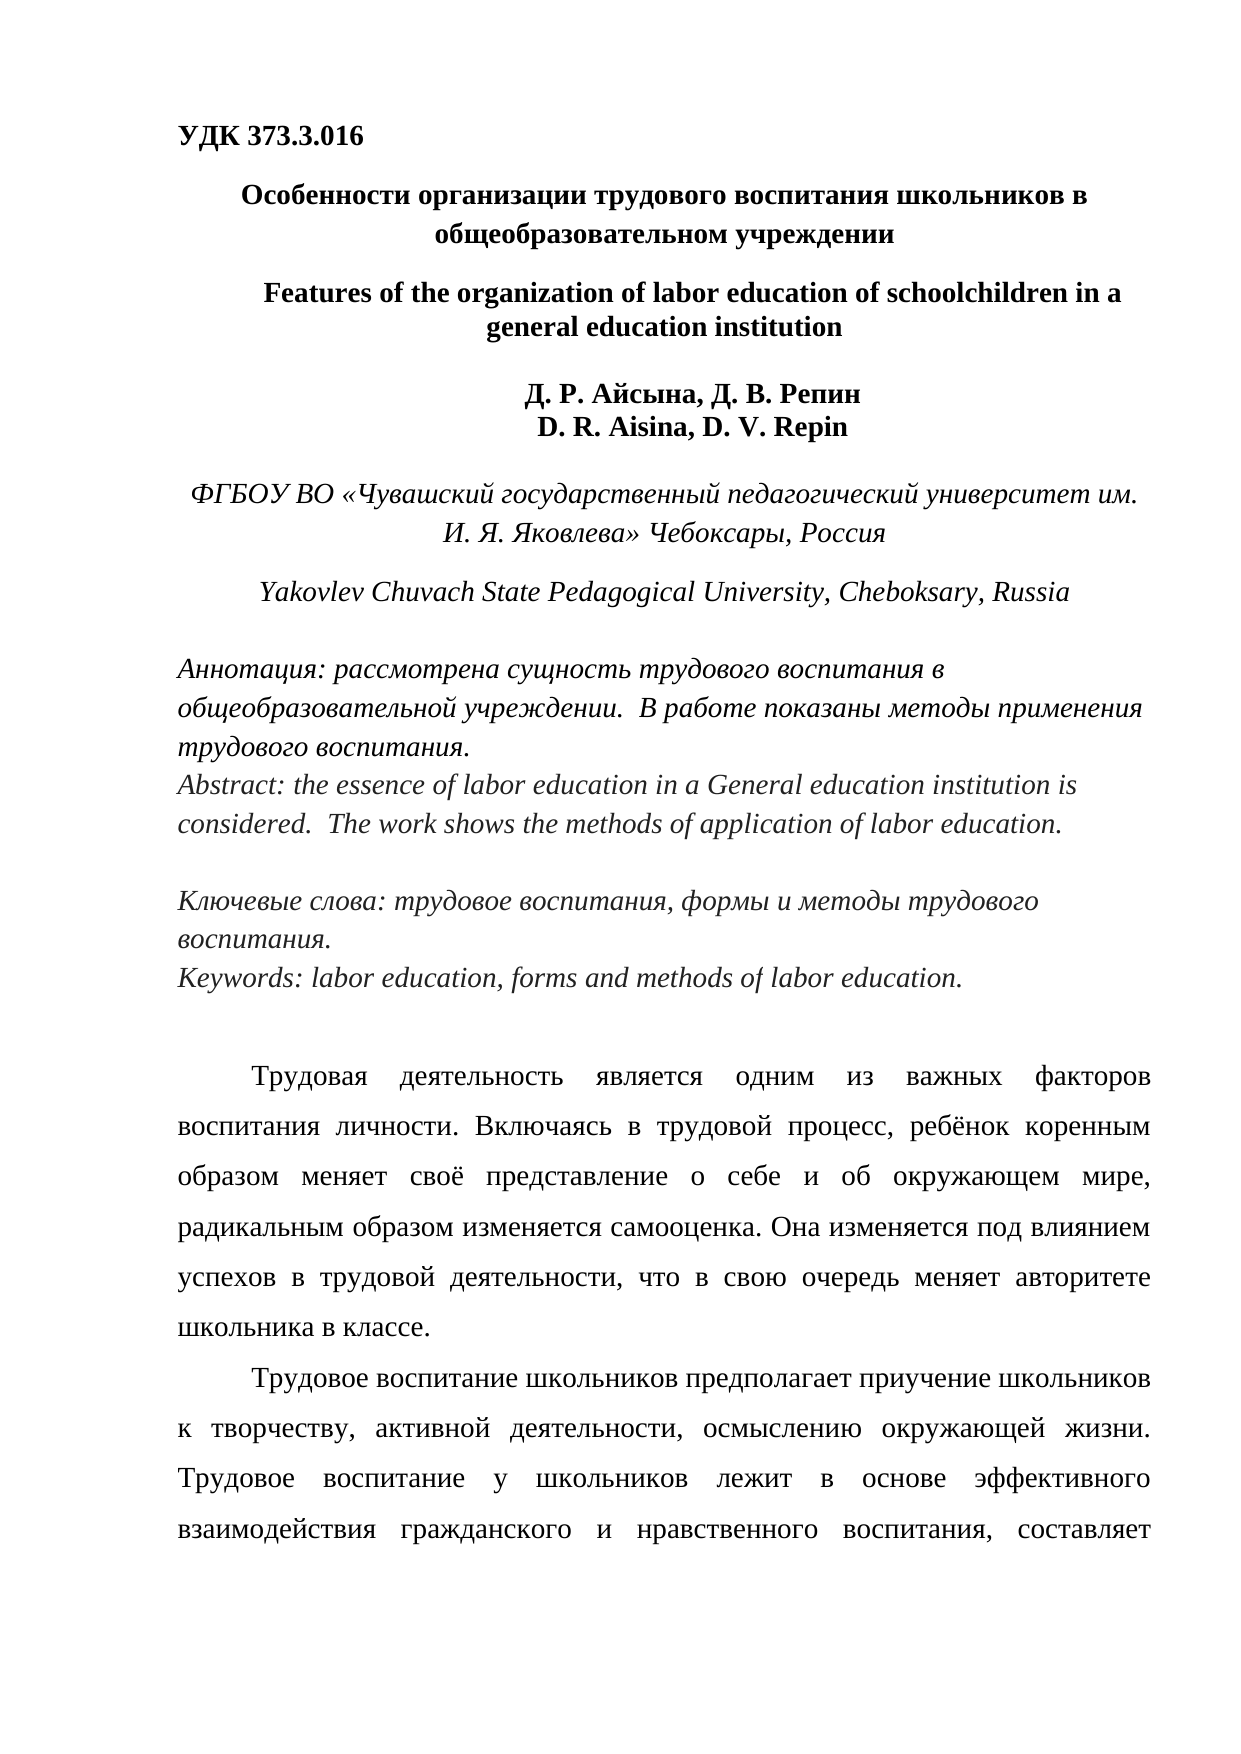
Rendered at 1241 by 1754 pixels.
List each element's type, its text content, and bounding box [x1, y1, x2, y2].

list Аннотация: рассмотрена сущность трудового воспитания в общеобразовательной учреждении. В работе показаны методы применения трудового воспитания. [177, 652, 1152, 762]
list Yakovlev Chuvach State Pedagogical University, Cheboksary, Russia [177, 574, 1152, 608]
text УДК 373.3.016 [177, 118, 1152, 152]
text Features of the organization of labor education of schoolchildren in a general education institution [177, 275, 1152, 342]
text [177, 1360, 1152, 1544]
text ФГБОУ ВО «Чувашский государственный педагогический университет им. И. Я. Яковлева» Чебоксары, Россия [177, 477, 1152, 549]
list Abstract: the essence of labor education in a General education institution is considered. The work shows the methods of application of labor education. [177, 767, 1152, 839]
text Д. Р. Айсына, Д. В. Репин [177, 376, 1152, 409]
text Особенности организации трудового воспитания школьников в общеобразовательном учреждении [177, 177, 1152, 249]
list Ключевые слова: трудовое воспитания, формы и методы трудового воспитания. Keywords: labor education, forms and methods of labor education. [177, 883, 1152, 993]
text D. R. Aisina, D. V. Repin [177, 409, 1152, 443]
text Трудовая деятельность является одним из важных факторов воспитания личности. Включаясь в трудовой процесс, ребёнок коренным образом меняет своё представление о себе и об окружающем мире, радикальным образом изменяется самооценка. Она изменяется под влиянием успехов в трудовой деятельности, что в свою очередь меняет авторитете школьника в классе. [177, 1058, 1152, 1343]
